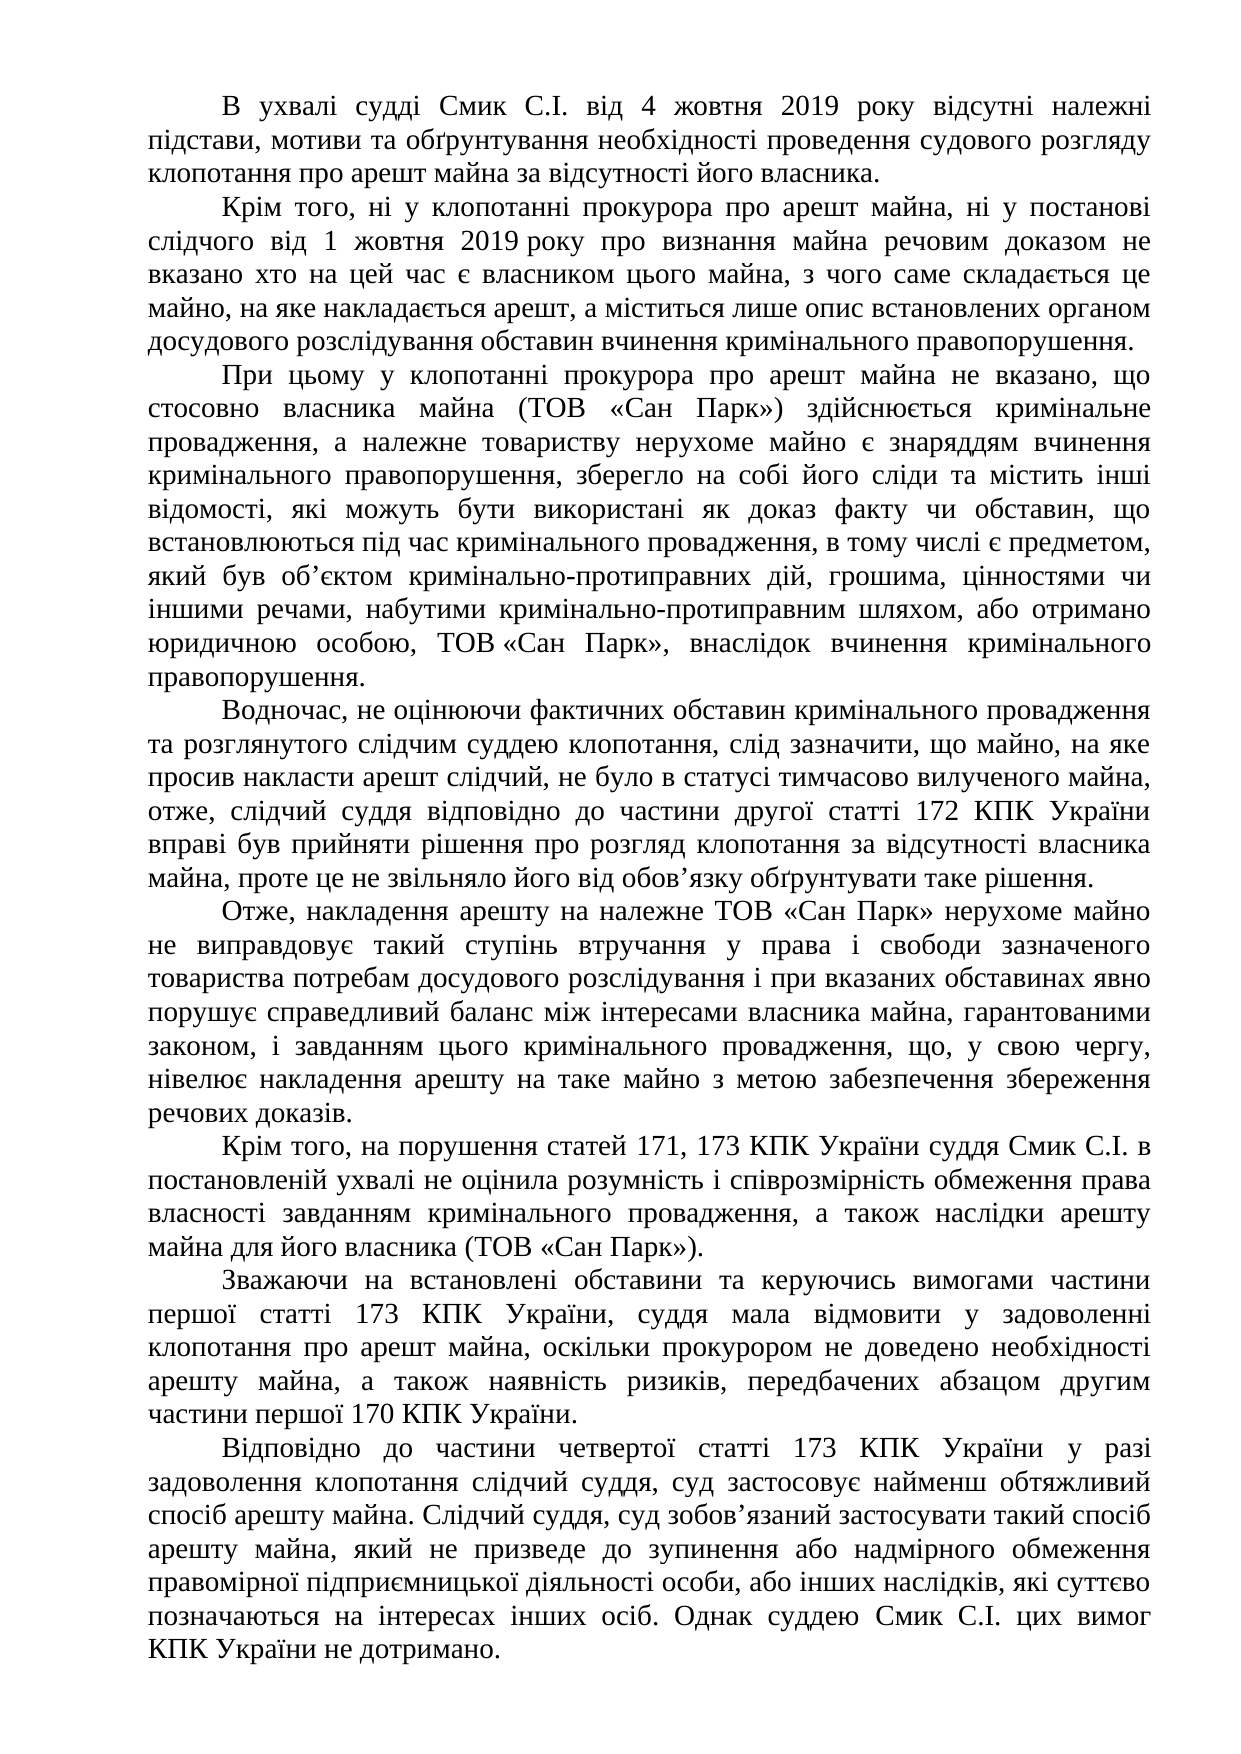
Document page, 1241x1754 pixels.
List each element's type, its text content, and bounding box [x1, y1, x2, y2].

text В ухвалі судді Смик С.І. від 4 жовтня 2019 року відсутні належні підстави, мотиви та обґрунтування необхідності проведення судового розгляду клопотання про арешт майна за відсутності його власника. [148, 88, 1152, 189]
text Відповідно до частини четвертої статті 173 КПК України у разі задоволення клопотання слідчий суддя, суд застосовує найменш обтяжливий спосіб арешту майна. Слідчий суддя, суд зобов’язаний застосувати такий спосіб арешту майна, який не призведе до зупинення або надмірного обмеження правомірної підприємницької діяльності особи, або інших наслідків, які суттєво позначаються на інтересах інших осіб. Однак суддею Смик С.І. цих вимог КПК України не дотримано. [148, 1598, 1152, 1665]
text Отже, накладення арешту на належне ТОВ «Сан Парк» нерухоме майно не виправдовує такий ступінь втручання у права і свободи зазначеного товариства потребам досудового розслідування і при вказаних обставинах явно порушує справедливий баланс між інтересами власника майна, гарантованими законом, і завданням цього кримінального провадження, що, у свою чергу, нівелює накладення арешту на таке майно з метою забезпечення збереження речових доказів. [148, 893, 1152, 1128]
text Водночас, не оцінюючи фактичних обставин кримінального провадження та розглянутого слідчим суддею клопотання, слід зазначити, що майно, на яке просив накласти арешт слідчий, не було в статусі тимчасово вилученого майна, отже, слідчий суддя відповідно до частини другої статті 172 КПК України вправі був прийняти рішення про розгляд клопотання за відсутності власника майна, проте це не звільняло його від обов’язку обґрунтувати таке рішення. [148, 692, 1152, 893]
text При цьому у клопотанні прокурора про арешт майна не вказано, що стосовно власника майна (ТОВ «Сан Парк») здійснюється кримінальне провадження, а належне товариству нерухоме майно є знаряддям вчинення кримінального правопорушення, зберегло на собі його сліди та містить інші відомості, які можуть бути використані як доказ факту чи обставин, що встановлюються під час кримінального провадження, в тому числі є предметом, який був об’єктом кримінально-протиправних дій, грошима, цінностями чи іншими речами, набутими кримінально-протиправним шляхом, або отримано юридичною особою, ТОВ «Сан Парк», внаслідок вчинення кримінального правопорушення. [148, 357, 1152, 692]
text Зважаючи на встановлені обставини та керуючись вимогами частини першої статті 173 КПК України, суддя мала відмовити у задоволенні клопотання про арешт майна, оскільки прокурором не доведено необхідності арешту майна, а також наявність ризиків, передбачених абзацом другим частини першої 170 КПК України. [148, 1262, 1152, 1430]
text Крім того, ні у клопотанні прокурора про арешт майна, ні у постанові слідчого від 1 жовтня 2019 року про визнання майна речовим доказом не вказано хто на цей час є власником цього майна, з чого саме складається це майно, на яке накладається арешт, а міститься лише опис встановлених органом досудового розслідування обставин вчинення кримінального правопорушення. [148, 189, 1152, 357]
text Крім того, на порушення статей 171, 173 КПК України суддя Смик С.І. в постановленій ухвалі не оцінила розумність і співрозмірність обмеження права власності завданням кримінального провадження, а також наслідки арешту майна для його власника (ТОВ «Сан Парк»). [148, 1128, 1152, 1262]
text Відповідно до частини четвертої статті 173 КПК України у разі задоволення клопотання слідчий суддя, суд застосовує найменш обтяжливий спосіб арешту майна. Слідчий суддя, суд зобов’язаний застосувати такий спосіб арешту майна, який не призведе до зупинення або надмірного обмеження правомірної підприємницької діяльності особи, або інших наслідків, які суттєво позначаються на інтересах інших осіб. Однак суддею Смик С.І. цих вимог КПК України не дотримано. [148, 1430, 1067, 1464]
